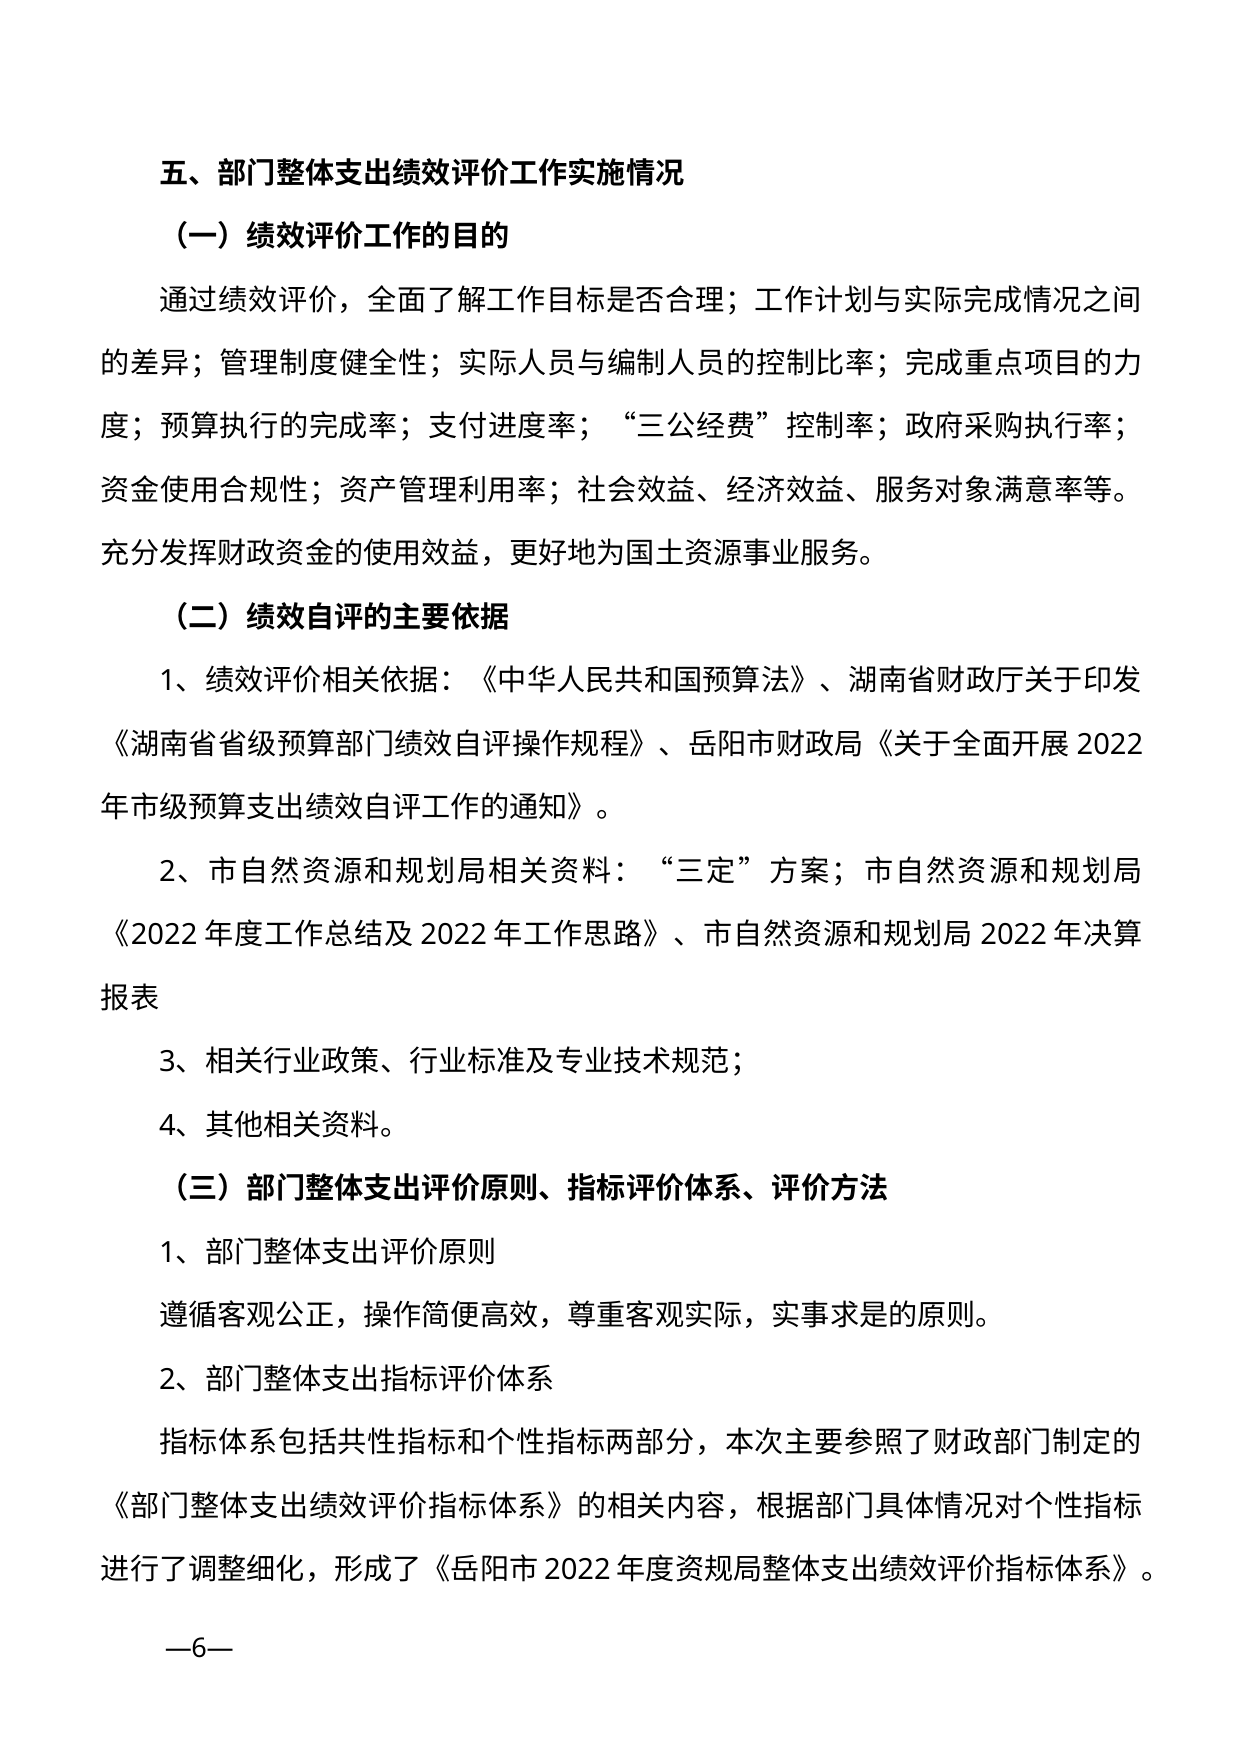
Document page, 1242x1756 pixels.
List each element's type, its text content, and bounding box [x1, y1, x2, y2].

text （一）绩效评价工作的目的 [101, 213, 1143, 255]
text 通过绩效评价，全面了解工作目标是否合理；工作计划与实际完成情况之间的差异；管理制度健全性；实际人员与编制人员的控制比率；完成重点项目的力度；预算执行的完成率；支付进度率；“三公经费”控制率；政府采购执行率；资金使用合规性；资产管理利用率；社会效益、经济效益、服务对象满意率等。充分发挥财政资金的使用效益，更好地为国土资源事业服务。 [101, 276, 1143, 572]
text 3、相关行业政策、行业标准及专业技术规范； [101, 1038, 1143, 1080]
text 2、市自然资源和规划局相关资料：“三定”方案；市自然资源和规划局《2022年度工作总结及2022年工作思路》、市自然资源和规划局2022年决算报表 [101, 847, 1143, 1017]
text （三）部门整体支出评价原则、指标评价体系、评价方法 [101, 1165, 1143, 1207]
text （二）绩效自评的主要依据 [101, 593, 1143, 636]
text 1、部门整体支出评价原则 [101, 1228, 1143, 1271]
text 4、其他相关资料。 [101, 1101, 1143, 1144]
text 遵循客观公正，操作简便高效，尊重客观实际，实事求是的原则。 [101, 1292, 1143, 1334]
list 部门整体支出指标评价体系 [101, 1355, 1143, 1398]
text 五、部门整体支出绩效评价工作实施情况 [101, 149, 1143, 191]
text 指标体系包括共性指标和个性指标两部分，本次主要参照了财政部门制定的《部门整体支出绩效评价指标体系》的相关内容，根据部门具体情况对个性指标进行了调整细化，形成了《岳阳市2022年度资规局整体支出绩效评价指标体系》。 [101, 1419, 1143, 1588]
text 1、绩效评价相关依据：《中华人民共和国预算法》、湖南省财政厅关于印发《湖南省省级预算部门绩效自评操作规程》、岳阳市财政局《关于全面开展2022年市级预算支出绩效自评工作的通知》。 [101, 657, 1143, 826]
